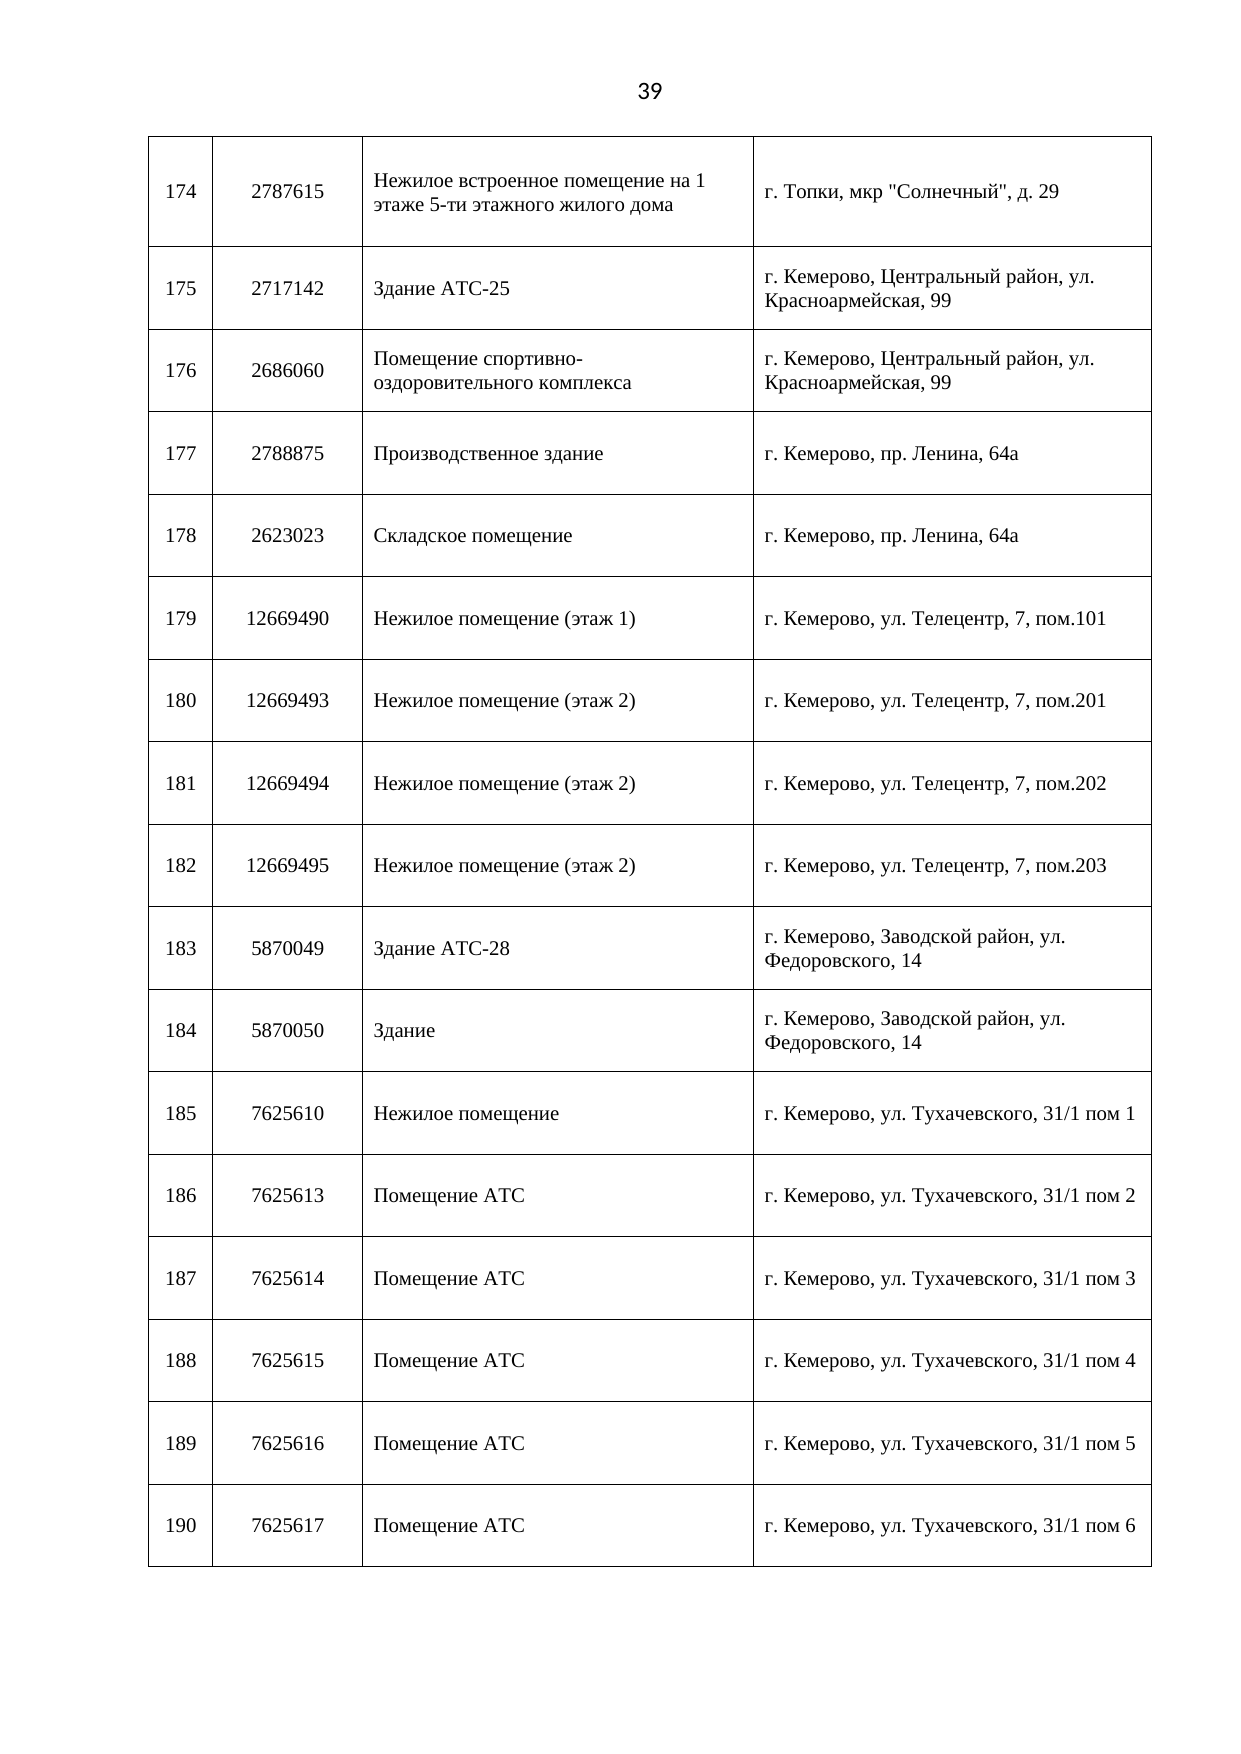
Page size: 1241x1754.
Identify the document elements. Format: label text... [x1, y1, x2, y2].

table_cell г. Кемерово, Заводской район, ул. Федоровского, 14 [754, 907, 1151, 988]
table_cell 182 [149, 825, 212, 906]
table_cell г. Кемерово, ул. Тухачевского, 31/1 пом 6 [754, 1485, 1151, 1566]
table_cell Пpоизводственное здание [363, 412, 753, 493]
table_cell г. Кемерово, ул. Тухачевского, 31/1 пом 4 [754, 1320, 1151, 1401]
table_cell 176 [149, 330, 212, 411]
table_cell 178 [149, 495, 212, 576]
table_cell г. Кемерово, пр. Ленина, 64а [754, 495, 1151, 576]
table_cell Складское помещение [363, 495, 753, 576]
table_cell 7625614 [213, 1237, 362, 1318]
table_cell Помещение АТС [363, 1402, 753, 1483]
table_cell г. Топки, мкр "Солнечный", д. 29 [754, 137, 1151, 246]
table_cell г. Кемерово, Центральный район, ул. Красноармейская, 99 [754, 247, 1151, 328]
table_cell 185 [149, 1072, 212, 1153]
table_cell г. Кемерово, ул. Тухачевского, 31/1 пом 3 [754, 1237, 1151, 1318]
table_cell Нежилое помещение (этаж 2) [363, 742, 753, 823]
table_cell 7625616 [213, 1402, 362, 1483]
table_cell Нежилое встроенное помещение на 1 этаже 5-ти этажного жилого дома [363, 137, 753, 246]
table_cell 174 [149, 137, 212, 246]
table_cell г. Кемерово, Заводской район, ул. Федоровского, 14 [754, 990, 1151, 1071]
table_cell 2788875 [213, 412, 362, 493]
table_cell 175 [149, 247, 212, 328]
table_cell Здание [363, 990, 753, 1071]
table_cell 12669490 [213, 577, 362, 658]
table_cell 7625610 [213, 1072, 362, 1153]
table_cell 183 [149, 907, 212, 988]
table_cell г. Кемерово, ул. Телецентр, 7, пом.202 [754, 742, 1151, 823]
table_cell Помещение АТС [363, 1155, 753, 1236]
table_cell 7625617 [213, 1485, 362, 1566]
table_cell Нежилое помещение (этаж 2) [363, 825, 753, 906]
table_cell г. Кемерово, ул. Тухачевского, 31/1 пом 2 [754, 1155, 1151, 1236]
table_cell 12669495 [213, 825, 362, 906]
table_cell 2787615 [213, 137, 362, 246]
table_cell 5870049 [213, 907, 362, 988]
table_cell 177 [149, 412, 212, 493]
table_cell 186 [149, 1155, 212, 1236]
table_cell г. Кемерово, ул. Телецентр, 7, пом.201 [754, 660, 1151, 741]
table_cell Нежилое помещение [363, 1072, 753, 1153]
table_cell 188 [149, 1320, 212, 1401]
table_cell 7625615 [213, 1320, 362, 1401]
table_cell 12669493 [213, 660, 362, 741]
table_cell 190 [149, 1485, 212, 1566]
table_cell 2686060 [213, 330, 362, 411]
table_cell 184 [149, 990, 212, 1071]
table_cell Помещение спортивно-оздоровительного комплекса [363, 330, 753, 411]
table_cell Помещение АТС [363, 1320, 753, 1401]
table_cell 179 [149, 577, 212, 658]
table_cell г. Кемерово, ул. Телецентр, 7, пом.101 [754, 577, 1151, 658]
table_cell г. Кемерово, Центральный район, ул. Красноармейская, 99 [754, 330, 1151, 411]
table_cell Нежилое помещение (этаж 2) [363, 660, 753, 741]
table_cell 7625613 [213, 1155, 362, 1236]
table_cell г. Кемерово, ул. Телецентр, 7, пом.203 [754, 825, 1151, 906]
table_cell 2717142 [213, 247, 362, 328]
table_cell Здание АТС-25 [363, 247, 753, 328]
table_cell 5870050 [213, 990, 362, 1071]
table_cell 2623023 [213, 495, 362, 576]
table_cell Помещение АТС [363, 1485, 753, 1566]
table_cell 189 [149, 1402, 212, 1483]
table_cell 187 [149, 1237, 212, 1318]
table_cell Здание АТС-28 [363, 907, 753, 988]
table_cell г. Кемерово, ул. Тухачевского, 31/1 пом 5 [754, 1402, 1151, 1483]
table_cell Нежилое помещение (этаж 1) [363, 577, 753, 658]
table_cell 12669494 [213, 742, 362, 823]
table_cell г. Кемерово, пр. Ленина, 64а [754, 412, 1151, 493]
table_cell 181 [149, 742, 212, 823]
table_cell г. Кемерово, ул. Тухачевского, 31/1 пом 1 [754, 1072, 1151, 1153]
table_cell Помещение АТС [363, 1237, 753, 1318]
table_cell 180 [149, 660, 212, 741]
